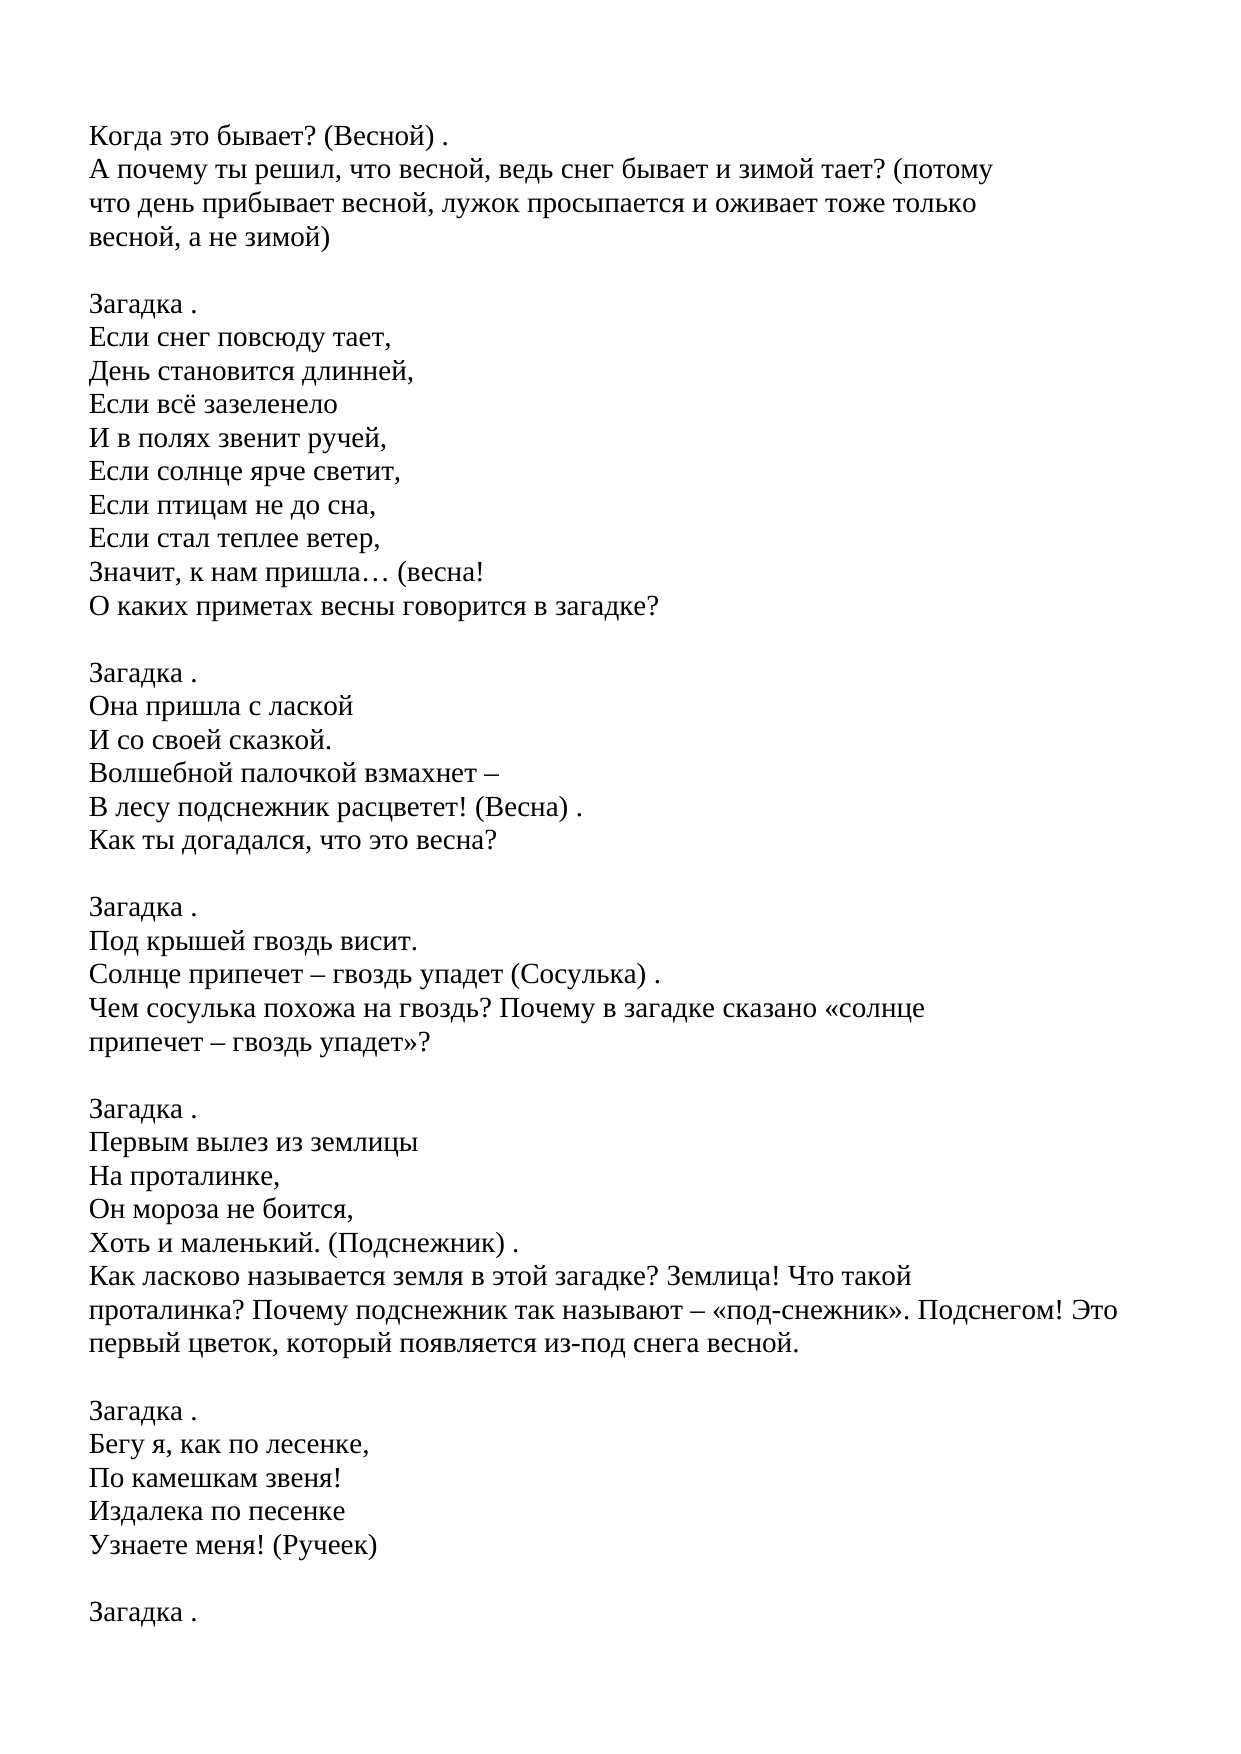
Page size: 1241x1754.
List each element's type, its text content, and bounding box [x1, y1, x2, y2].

text Если снег повсюду тает, [88, 319, 1181, 353]
text припечет – гвоздь упадет»? [88, 1024, 1181, 1057]
text А почему ты решил, что весной, ведь снег бывает и зимой тает? (потому [88, 152, 1181, 185]
text проталинка? Почему подснежник так называют – «под-снежник». Подснегом! Это первый цветок, который появляется из-под снега весной. [88, 1292, 1181, 1359]
text Солнце припечет – гвоздь упадет (Сосулька) . [88, 957, 1181, 990]
text Загадка . [88, 655, 1181, 688]
text Если птицам не до сна, [88, 487, 1181, 521]
text весной, а не зимой) [88, 219, 1181, 252]
text Хоть и маленький. (Подснежник) . [88, 1225, 1181, 1258]
text И в полях звенит ручей, [88, 420, 1181, 453]
text Если стал теплее ветер, [88, 521, 1181, 554]
text Загадка . [88, 286, 1181, 319]
text Бегу я, как по лесенке, [88, 1426, 1181, 1460]
text Если солнце ярче светит, [88, 453, 1181, 487]
text Загадка . [88, 1393, 1181, 1426]
text Первым вылез из землицы [88, 1124, 1181, 1158]
text Значит, к нам пришла… (весна! [88, 554, 1181, 588]
text Волшебной палочкой взмахнет – [88, 755, 1181, 789]
text что день прибывает весной, лужок просыпается и оживает тоже только [88, 185, 1181, 219]
text Узнаете меня! (Ручеек) [88, 1527, 1181, 1560]
text Когда это бывает? (Весной) . [88, 118, 1181, 152]
text Она пришла с лаской [88, 688, 1181, 722]
text Загадка . [88, 889, 1181, 923]
text Как ласково называется земля в этой загадке? Землица! Что такой [88, 1258, 1181, 1292]
text День становится длинней, [88, 353, 1181, 386]
text Загадка . [88, 1594, 1181, 1627]
text По камешкам звеня! [88, 1460, 1181, 1493]
text Если всё зазеленело [88, 386, 1181, 420]
text О каких приметах весны говорится в загадке? [88, 588, 1181, 621]
text Издалека по песенке [88, 1493, 1181, 1527]
text Он мороза не боится, [88, 1191, 1181, 1225]
text В лесу подснежник расцветет! (Весна) . [88, 789, 1181, 822]
text Как ты догадался, что это весна? [88, 822, 1181, 856]
text Загадка . [88, 1091, 1181, 1124]
text Под крышей гвоздь висит. [88, 923, 1181, 957]
text И со своей сказкой. [88, 722, 1181, 755]
text Чем сосулька похожа на гвоздь? Почему в загадке сказано «солнце [88, 990, 1181, 1024]
text На проталинке, [88, 1158, 1181, 1191]
